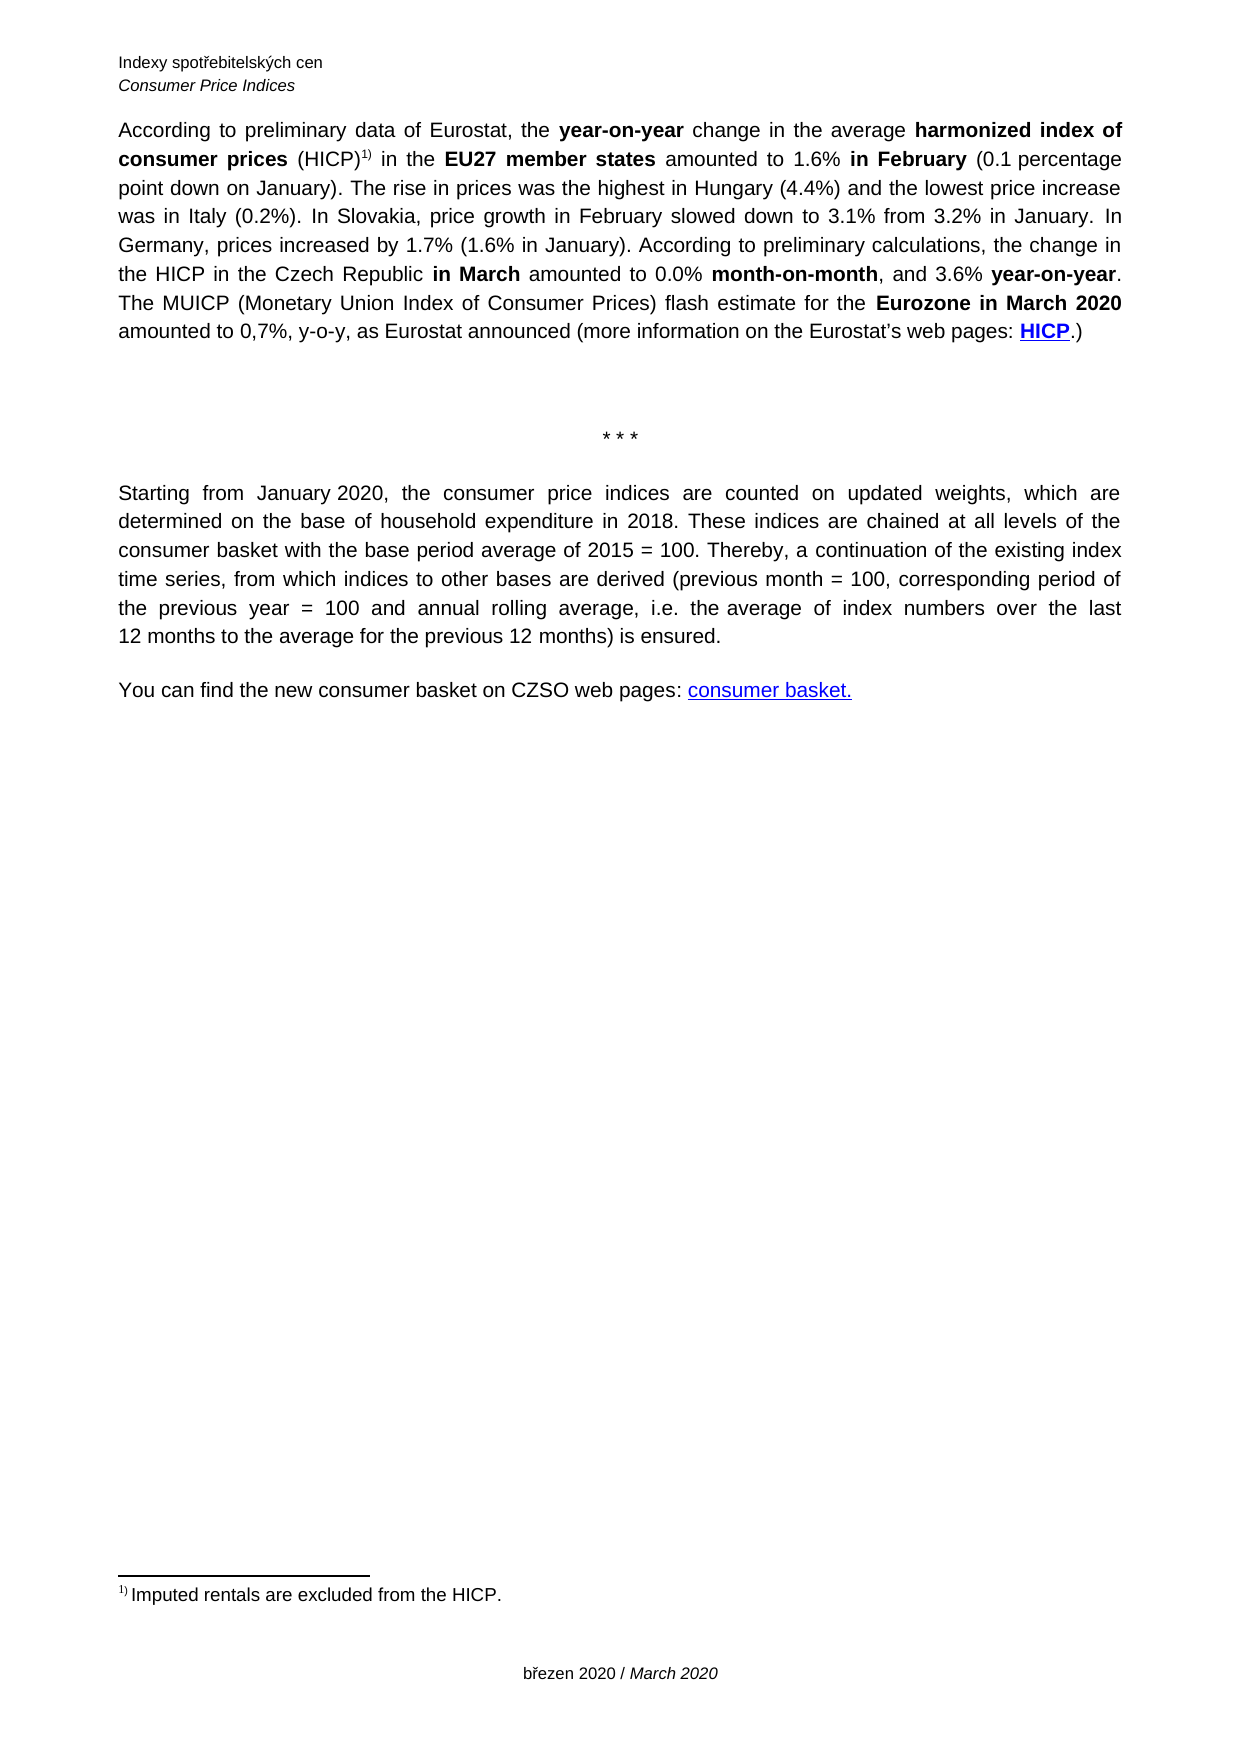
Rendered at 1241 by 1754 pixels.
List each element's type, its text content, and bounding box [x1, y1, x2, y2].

text * * * [118, 427, 1122, 451]
text According to preliminary data of Eurostat, the year-on-year change in the average harmonized index of consumer prices (HICP)) in the EU27 member states amounted to 1.6% in February (0.1 percentage point down on January). The rise in prices was the highest in Hungary (4.4%) and the lowest price increase was in Italy (0.2%). In Slovakia, price growth in February slowed down to 3.1% from 3.2% in January. In Germany, prices increased by 1.7% (1.6% in January). According to preliminary calculations, the change in the HICP in the Czech Republic in March amounted to 0.0% month-on-month, and 3.6% year-on-year. The MUICP (Monetary Union Index of Consumer Prices) flash estimate for the Eurozone in March 2020 amounted to 0,7%, y-o-y, as Eurostat announced (more information on the Eurostat’s web pages: HICP.) [118, 118, 1122, 343]
text You can find the new consumer basket on CZSO web pages: consumer basket. [118, 678, 1122, 702]
text Starting from January 2020, the consumer price indices are counted on updated weights, which are determined on the base of household expenditure in 2018. These indices are chained at all levels of the consumer basket with the base period average of 2015 = 100. Thereby, a continuation of the existing index time series, from which indices to other bases are derived (previous month = 100, corresponding period of the previous year = 100 and annual rolling average, i.e. the average of index numbers over the last 12 months to the average for the previous 12 months) is ensured. [118, 481, 1122, 648]
